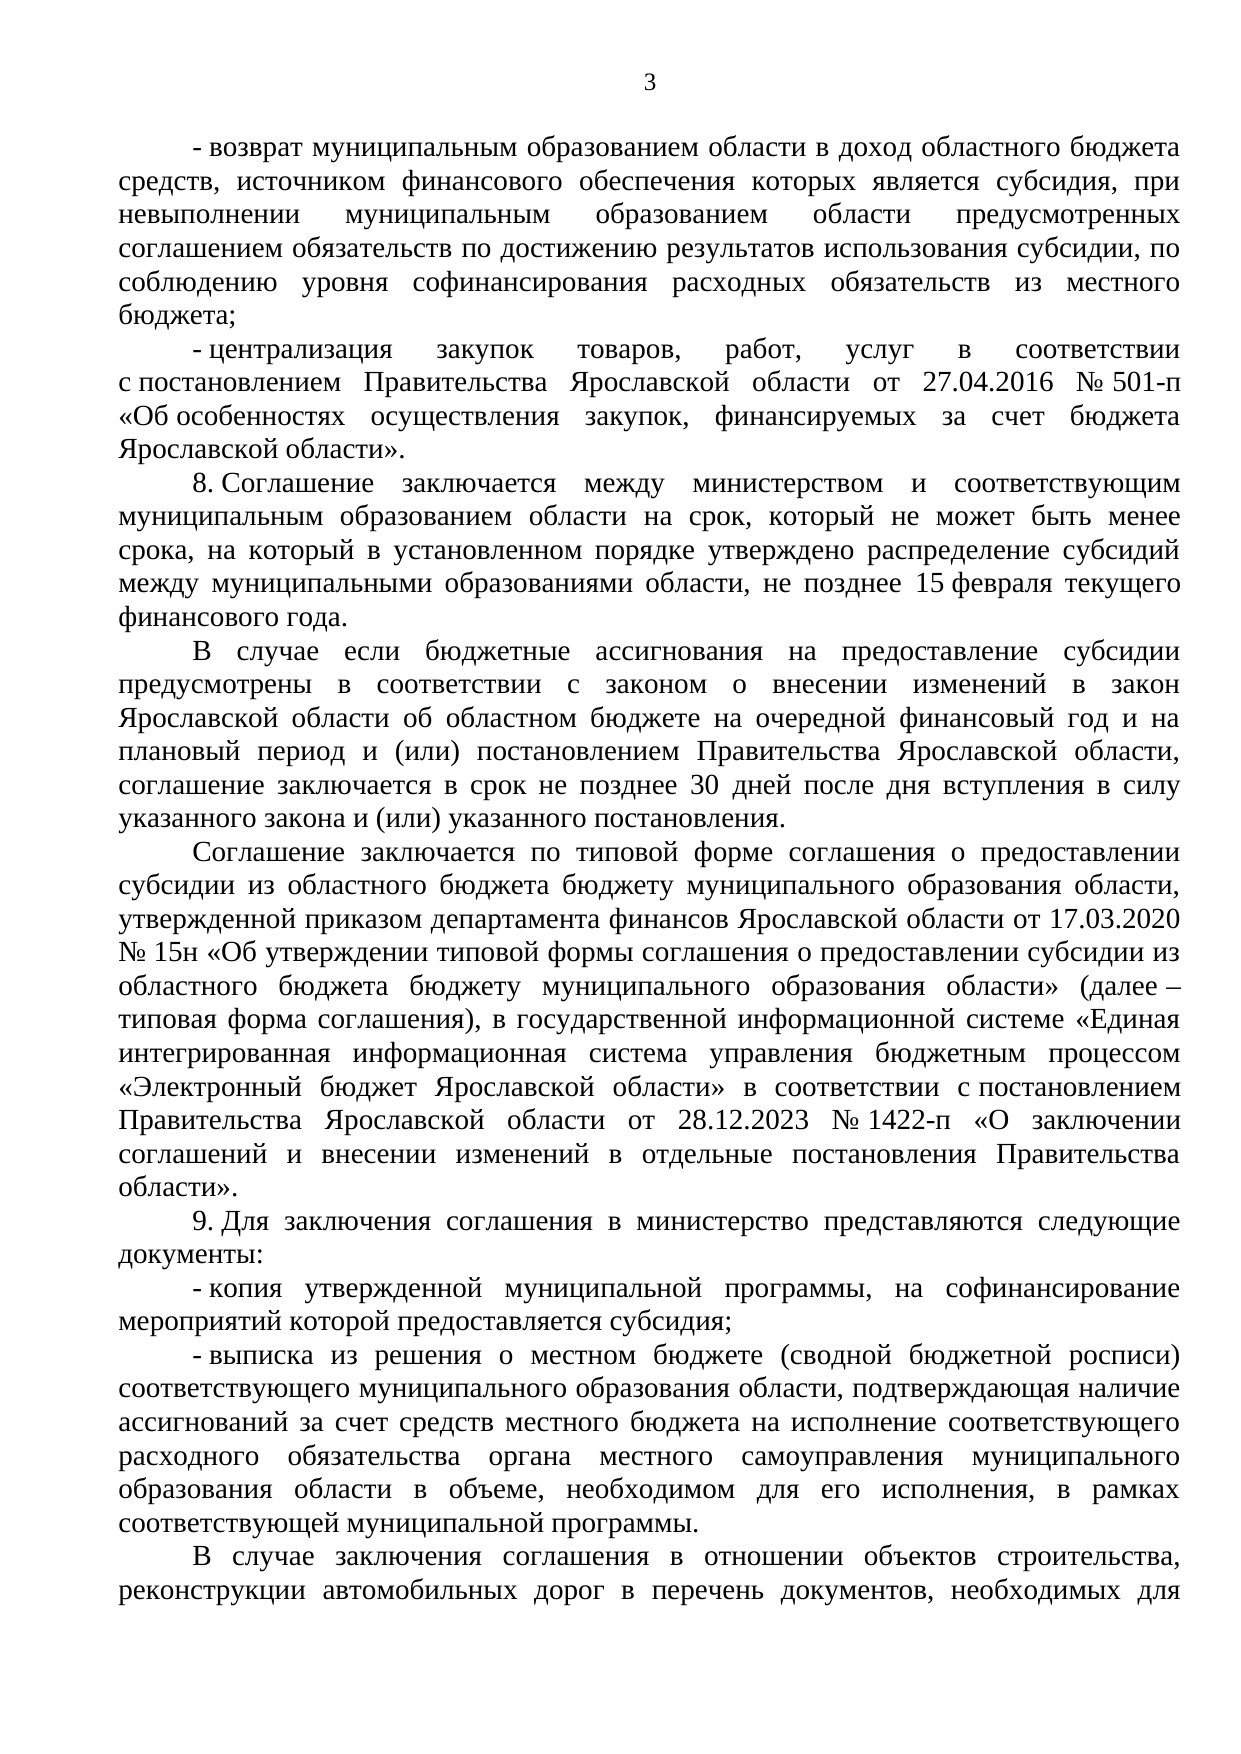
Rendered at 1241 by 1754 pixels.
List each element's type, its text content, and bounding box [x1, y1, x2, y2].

text 8. Соглашение заключается между министерством и соответствующим муниципальным образованием области на срок, который не может быть менее срока, на который в установленном порядке утверждено распределение субсидий между муниципальными образованиями области, не позднее 15 февраля текущего финансового года. [118, 465, 1181, 633]
text 9. Для заключения соглашения в министерство представляются следующие документы: [118, 1203, 1181, 1270]
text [118, 1538, 1181, 1605]
text Соглашение заключается по типовой форме соглашения о предоставлении субсидии из областного бюджета бюджету муниципального образования области, утвержденной приказом департамента финансов Ярославской области от 17.03.2020 № 15н «Об утверждении типовой формы соглашения о предоставлении субсидии из областного бюджета бюджету муниципального образования области» (далее – типовая форма соглашения), в государственной информационной системе «Единая интегрированная информационная система управления бюджетным процессом «Электронный бюджет Ярославской области» в соответствии с постановлением Правительства Ярославской области от 28.12.2023 № 1422-п «О заключении соглашений и внесении изменений в отдельные постановления Правительства области». [118, 834, 1181, 1203]
text - копия утвержденной муниципальной программы, на софинансирование мероприятий которой предоставляется субсидия; [118, 1270, 1181, 1337]
text - выписка из решения о местном бюджете (сводной бюджетной росписи) соответствующего муниципального образования области, подтверждающая наличие ассигнований за счет средств местного бюджета на исполнение соответствующего расходного обязательства органа местного самоуправления муниципального образования области в объеме, необходимом для его исполнения, в рамках соответствующей муниципальной программы. [118, 1337, 1181, 1538]
text В случае если бюджетные ассигнования на предоставление субсидии предусмотрены в соответствии с законом о внесении изменений в закон Ярославской области об областном бюджете на очередной финансовый год и на плановый период и (или) постановлением Правительства Ярославской области, соглашение заключается в срок не позднее 30 дней после дня вступления в силу указанного закона и (или) указанного постановления. [118, 633, 1181, 834]
text - возврат муниципальным образованием области в доход областного бюджета средств, источником финансового обеспечения которых является субсидия, при невыполнении муниципальным образованием области предусмотренных соглашением обязательств по достижению результатов использования субсидии, по соблюдению уровня софинансирования расходных обязательств из местного бюджета; [118, 129, 1181, 331]
text - централизация закупок товаров, работ, услуг в соответствии с постановлением Правительства Ярославской области от 27.04.2016 № 501-п «Об особенностях осуществления закупок, финансируемых за счет бюджета Ярославской области». [118, 331, 1181, 465]
